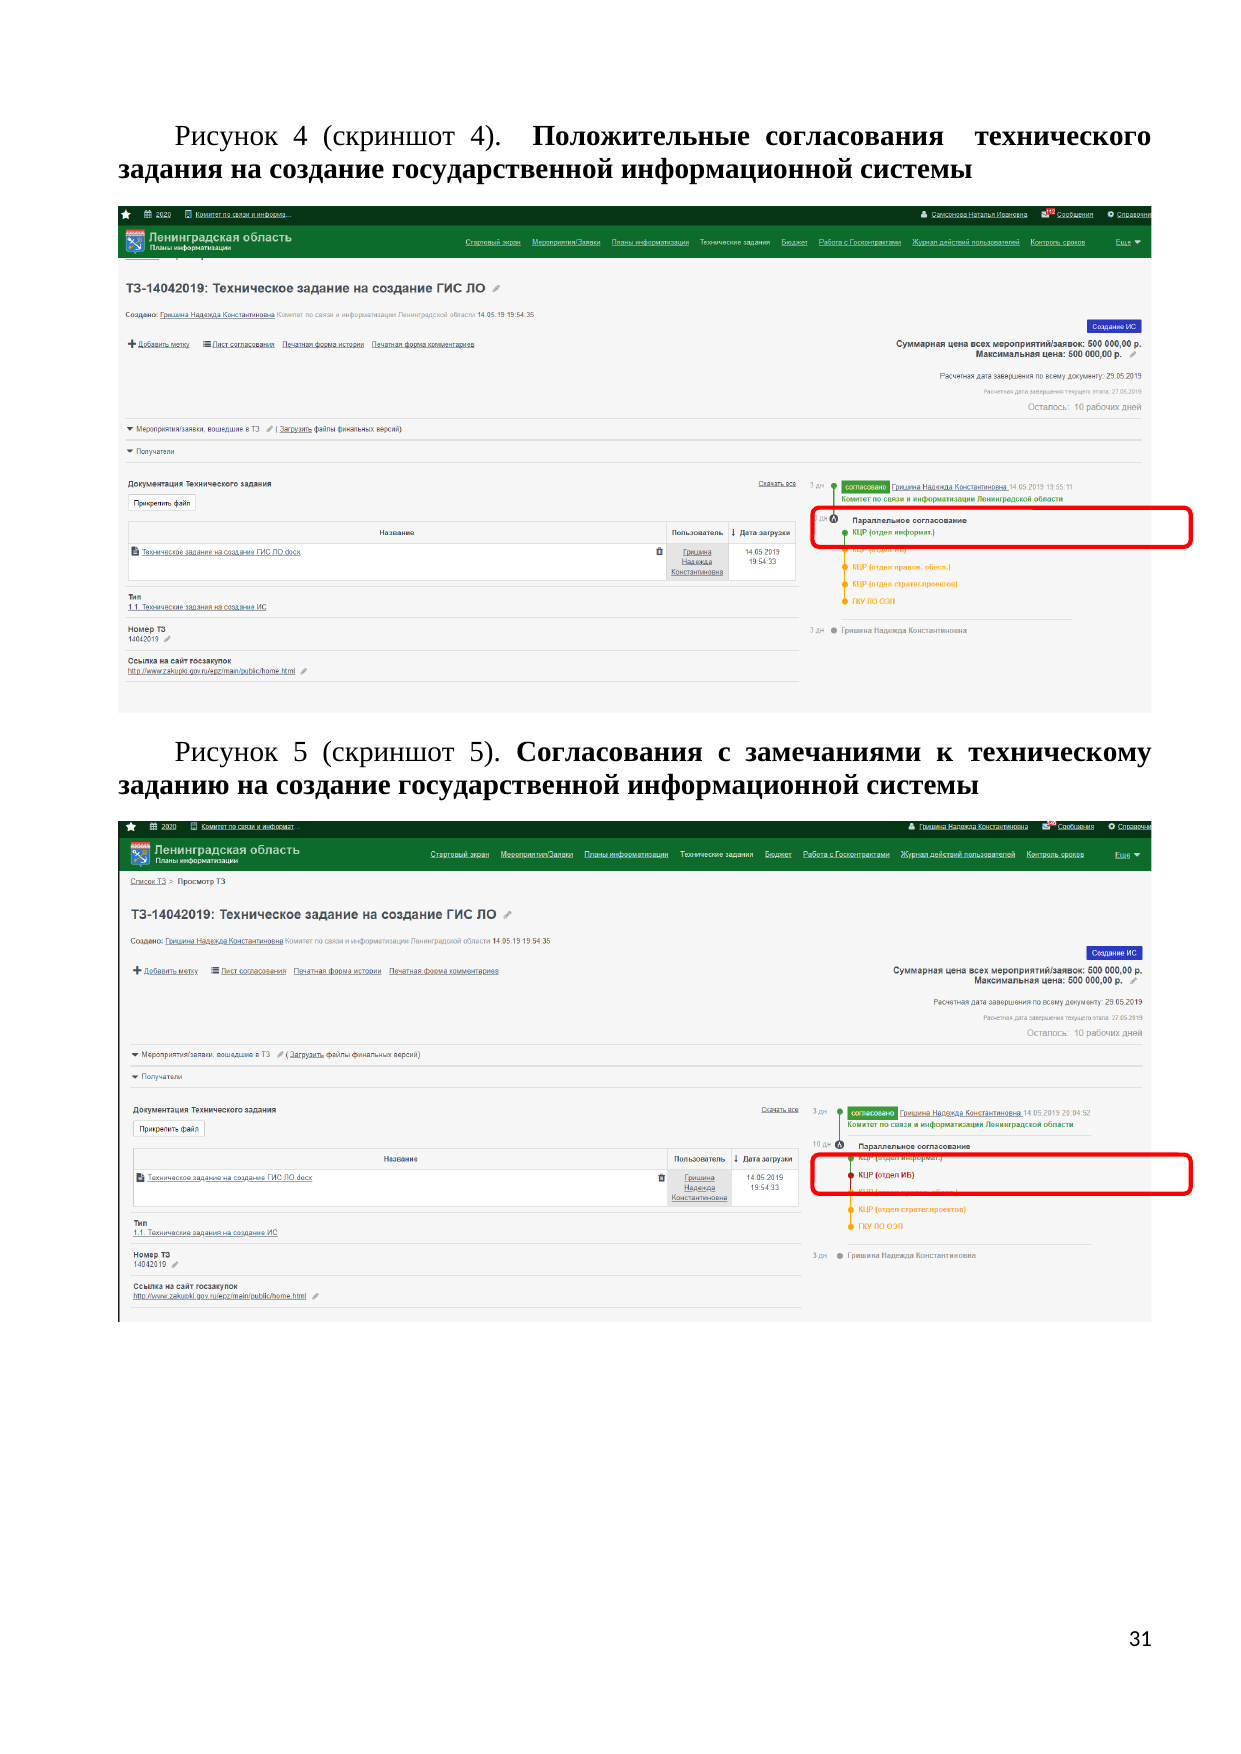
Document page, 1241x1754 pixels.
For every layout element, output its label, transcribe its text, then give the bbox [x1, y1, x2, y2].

text Рисунок 5 (скриншот 5). Согласования с замечаниями к техническому заданию на создание государственной информационной системы [118, 734, 1152, 801]
text Рисунок 4 (скриншот 4). Положительные согласования технического задания на создание государственной информационной системы [118, 118, 1152, 185]
picture [815, 510, 1152, 544]
picture [118, 821, 1152, 1322]
picture [815, 1157, 1152, 1191]
picture [118, 206, 1152, 713]
